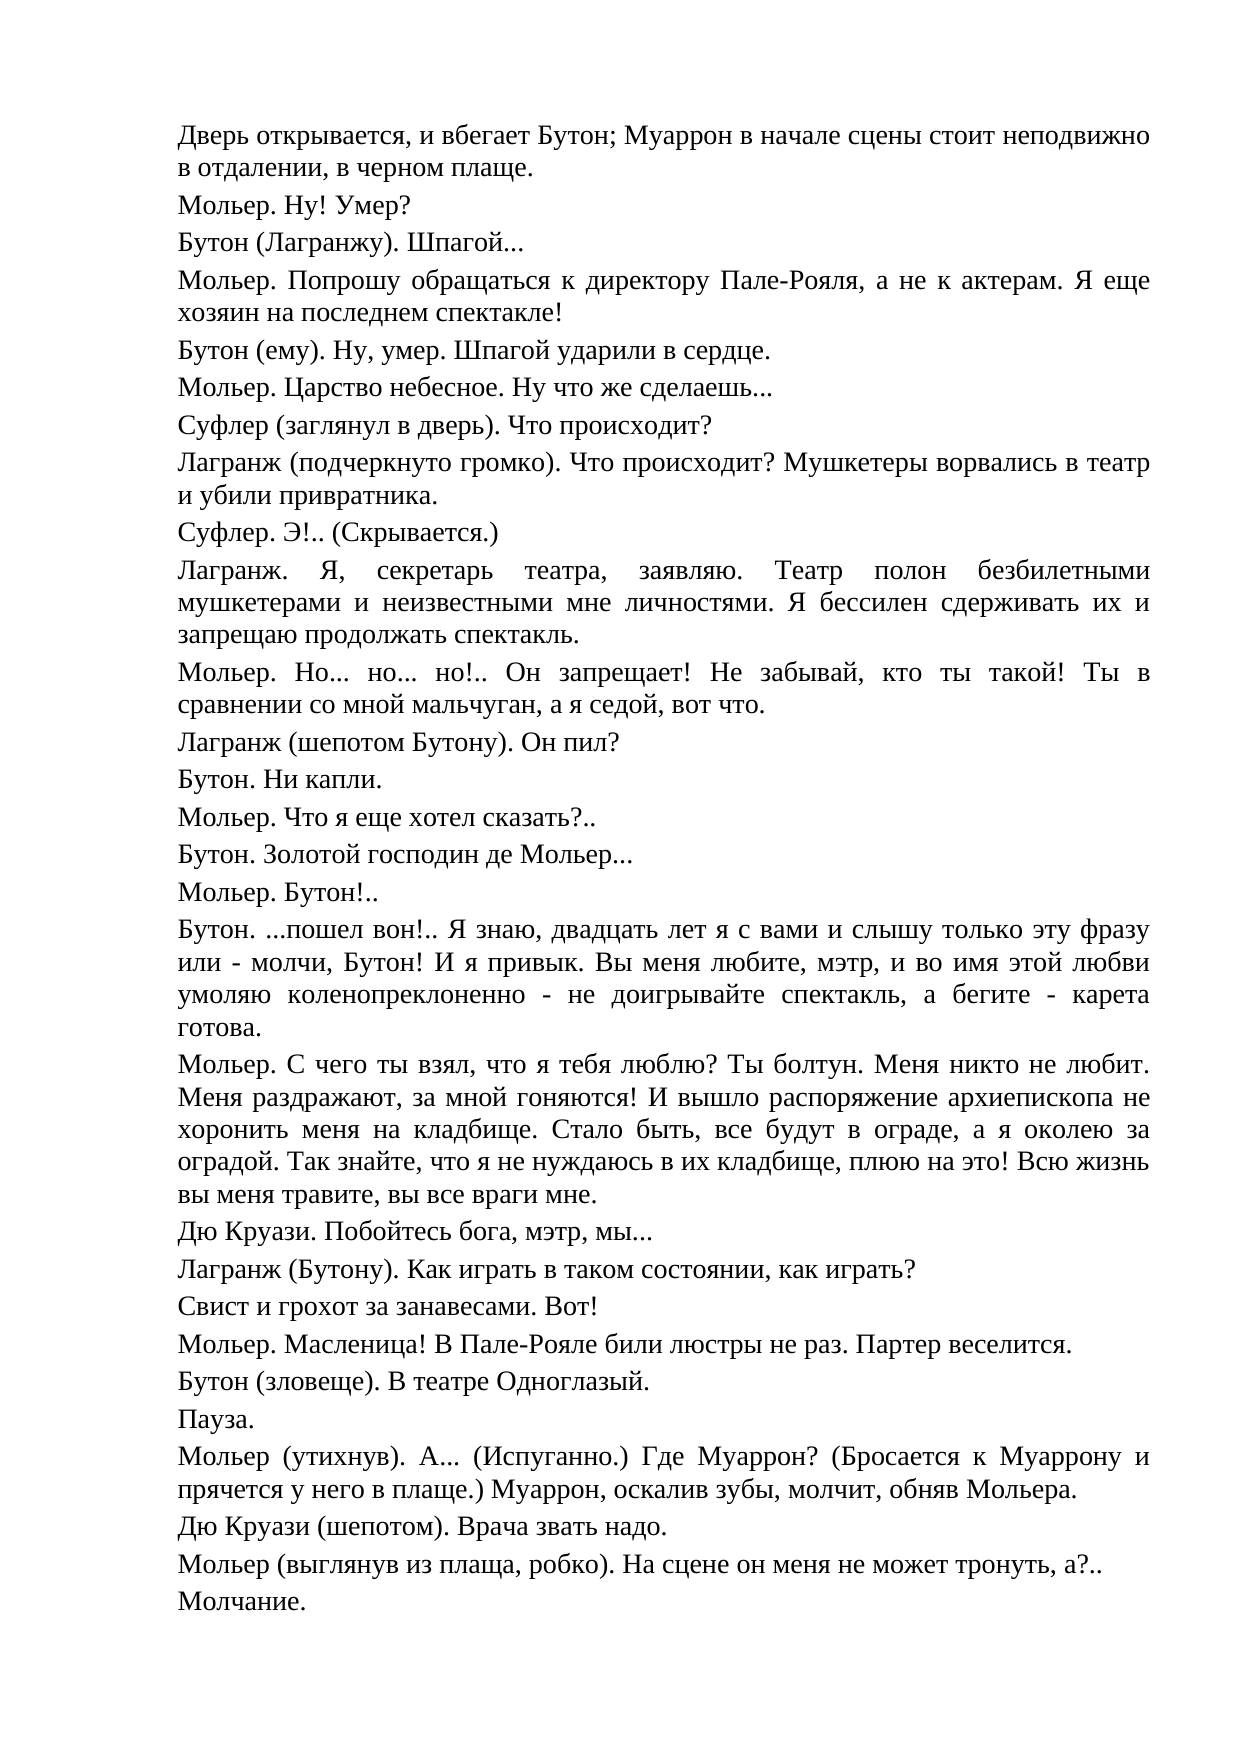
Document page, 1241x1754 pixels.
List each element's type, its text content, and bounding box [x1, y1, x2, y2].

text Мольер. С чего ты взял, что я тебя люблю? Ты болтун. Меня никто не любит. Меня раздражают, за мной гоняются! И вышло распоряжение архиепископа не хоронить меня на кладбище. Стало быть, все будут в ограде, а я околею за оградой. Так знайте, что я не нуждаюсь в их кладбище, плюю на это! Всю жизнь вы меня травите, вы все враги мне. [177, 1047, 1152, 1209]
text Мольер. Но... но... но!.. Он запрещает! Не забывай, кто ты такой! Ты в сравнении со мной мальчуган, а я седой, вот что. [177, 655, 1152, 720]
text Бутон (Лагранжу). Шпагой... [177, 226, 1152, 258]
text Бутон. Золотой господин де Мольер... [177, 837, 1152, 870]
text Дю Круази. Побойтесь бога, мэтр, мы... [177, 1214, 1152, 1247]
text Бутон (ему). Ну, умер. Шпагой ударили в сердце. [177, 333, 1152, 365]
text Бутон. ...пошел вон!.. Я знаю, двадцать лет я с вами и слышу только эту фразу или - молчи, Бутон! И я привык. Вы меня любите, мэтр, и во имя этой любви умоляю коленопреклоненно - не доигрывайте спектакль, а бегите - карета готова. [177, 912, 1152, 1042]
text Лагранж (шепотом Бутону). Он пил? [177, 725, 1152, 757]
text Мольер (утихнув). А... (Испуганно.) Где Муаррон? (Бросается к Муаррону и прячется у него в плаще.) Муаррон, оскалив зубы, молчит, обняв Мольера. [177, 1439, 1152, 1504]
text Бутон. Ни капли. [177, 762, 1152, 795]
text Лагранж (Бутону). Как играть в таком состоянии, как играть? [177, 1252, 1152, 1284]
text Дю Круази (шепотом). Врача звать надо. [177, 1509, 1152, 1542]
text Молчание. [177, 1584, 1152, 1617]
text Мольер. Что я еще хотел сказать?.. [177, 800, 1152, 832]
text Бутон (зловеще). В театре Одноглазый. [177, 1364, 1152, 1397]
text Суфлер. Э!.. (Скрывается.) [177, 515, 1152, 548]
text Дверь открывается, и вбегает Бутон; Муаррон в начале сцены стоит неподвижно в отдалении, в черном плаще. [177, 118, 1152, 183]
text Мольер. Бутон!.. [177, 875, 1152, 907]
text Мольер. Ну! Умер? [177, 188, 1152, 220]
text Пауза. [177, 1402, 1152, 1434]
text Лагранж. Я, секретарь театра, заявляю. Театр полон безбилетными мушкетерами и неизвестными мне личностями. Я бессилен сдерживать их и запрещаю продолжать спектакль. [177, 553, 1152, 650]
text Мольер. Царство небесное. Ну что же сделаешь... [177, 370, 1152, 403]
text Мольер (выглянув из плаща, робко). На сцене он меня не может тронуть, а?.. [177, 1547, 1152, 1579]
text Мольер. Попрошу обращаться к директору Пале-Рояля, а не к актерам. Я еще хозяин на последнем спектакле! [177, 263, 1152, 328]
text Свист и грохот за занавесами. Вот! [177, 1289, 1152, 1322]
text Лагранж (подчеркнуто громко). Что происходит? Мушкетеры ворвались в театр и убили привратника. [177, 445, 1152, 510]
text Суфлер (заглянул в дверь). Что происходит? [177, 408, 1152, 440]
text Мольер. Масленица! В Пале-Рояле били люстры не раз. Партер веселится. [177, 1327, 1152, 1359]
